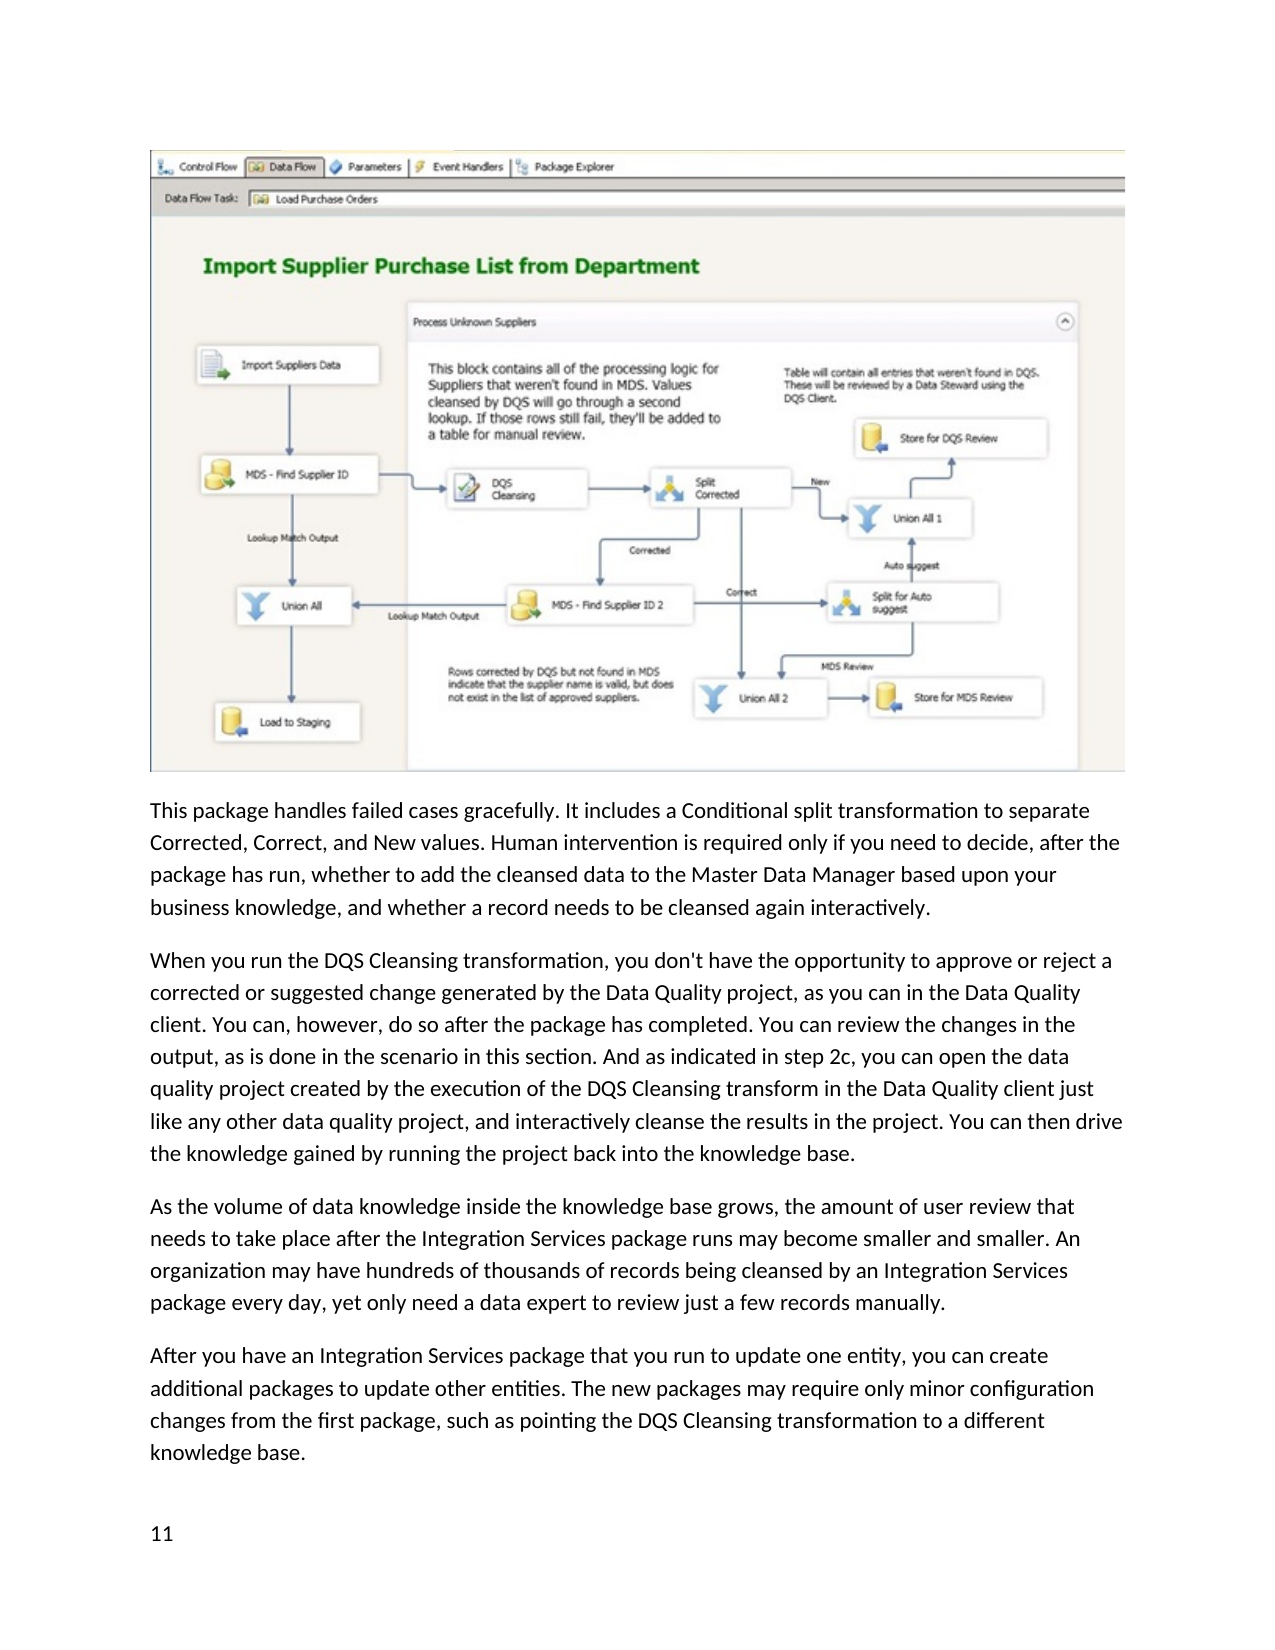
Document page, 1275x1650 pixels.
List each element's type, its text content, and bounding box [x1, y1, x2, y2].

text After you have an Integration Services package that you run to update one entity, you can create additional packages to update other entities. The new packages may require only minor configuration changes from the first package, such as pointing the DQS Cleansing transformation to a different knowledge base. [150, 1342, 1125, 1466]
text As the volume of data knowledge inside the knowledge base grows, the amount of user review that needs to take place after the Integration Services package runs may become smaller and smaller. An organization may have hundreds of thousands of records being cleansed by an Integration Services package every day, yet only need a data expert to review just a few records manually. [150, 1192, 1125, 1317]
picture [150, 150, 1125, 772]
text This package handles failed cases gracefully. It includes a Conditional split transformation to separate Corrected, Correct, and New values. Human intervention is required only if you need to decide, after the package has run, whether to add the cleansed data to the Master Data Manager based upon your business knowledge, and whether a record needs to be cleansed again interactively. [150, 796, 1125, 921]
text When you run the DQS Cleansing transformation, you don't have the opportunity to approve or reject a corrected or suggested change generated by the Data Quality project, as you can in the Data Quality client. You can, however, do so after the package has completed. You can review the changes in the output, as is done in the scenario in this section. And as indicated in step 2c, you can open the data quality project created by the execution of the DQS Cleansing transform in the Data Quality client just like any other data quality project, and interactively cleanse the results in the project. You can then drive the knowledge gained by running the project back into the knowledge base. [150, 946, 1125, 1167]
